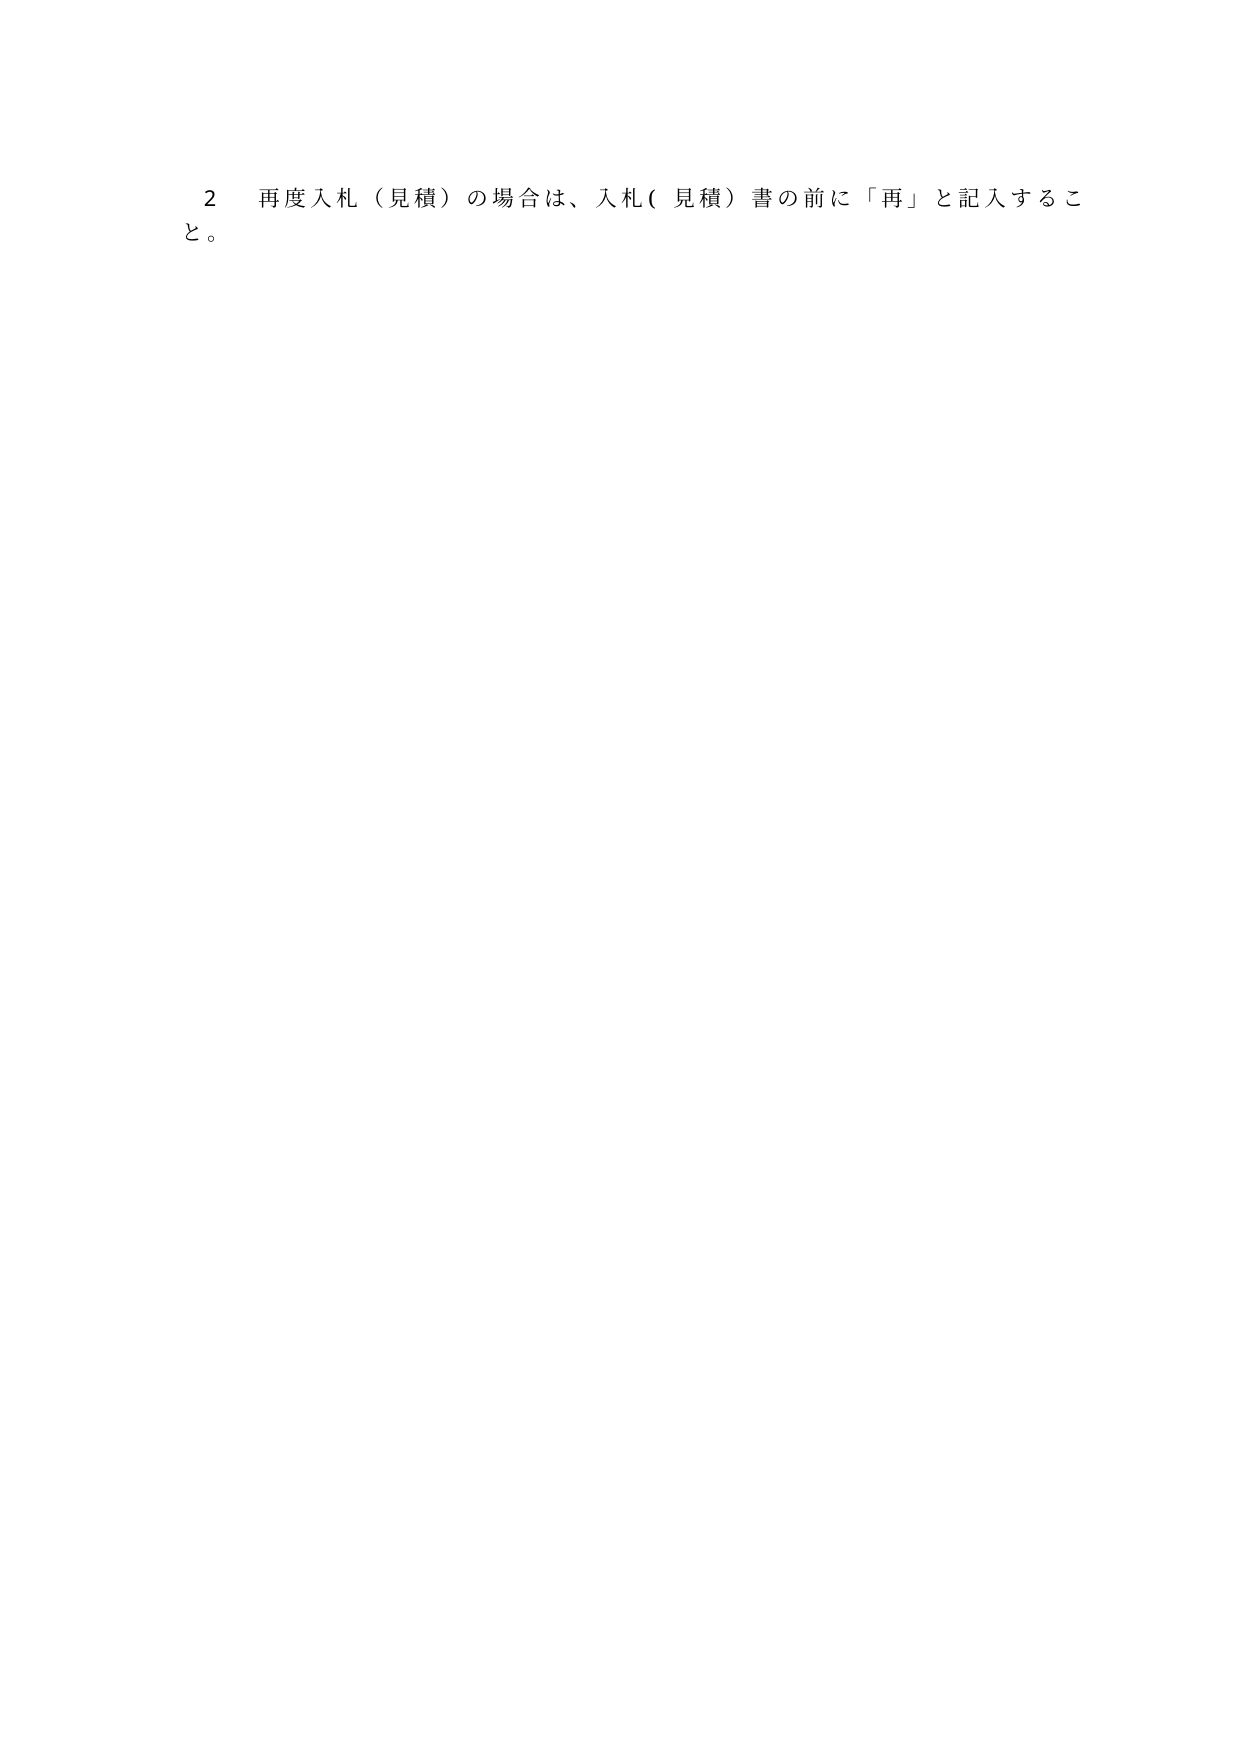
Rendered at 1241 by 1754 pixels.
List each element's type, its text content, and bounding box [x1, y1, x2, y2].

text 2 再度入札（見積）の場合は、入札(見積）書の前に「再」と記入すること。第7号様式 [181, 179, 1089, 249]
